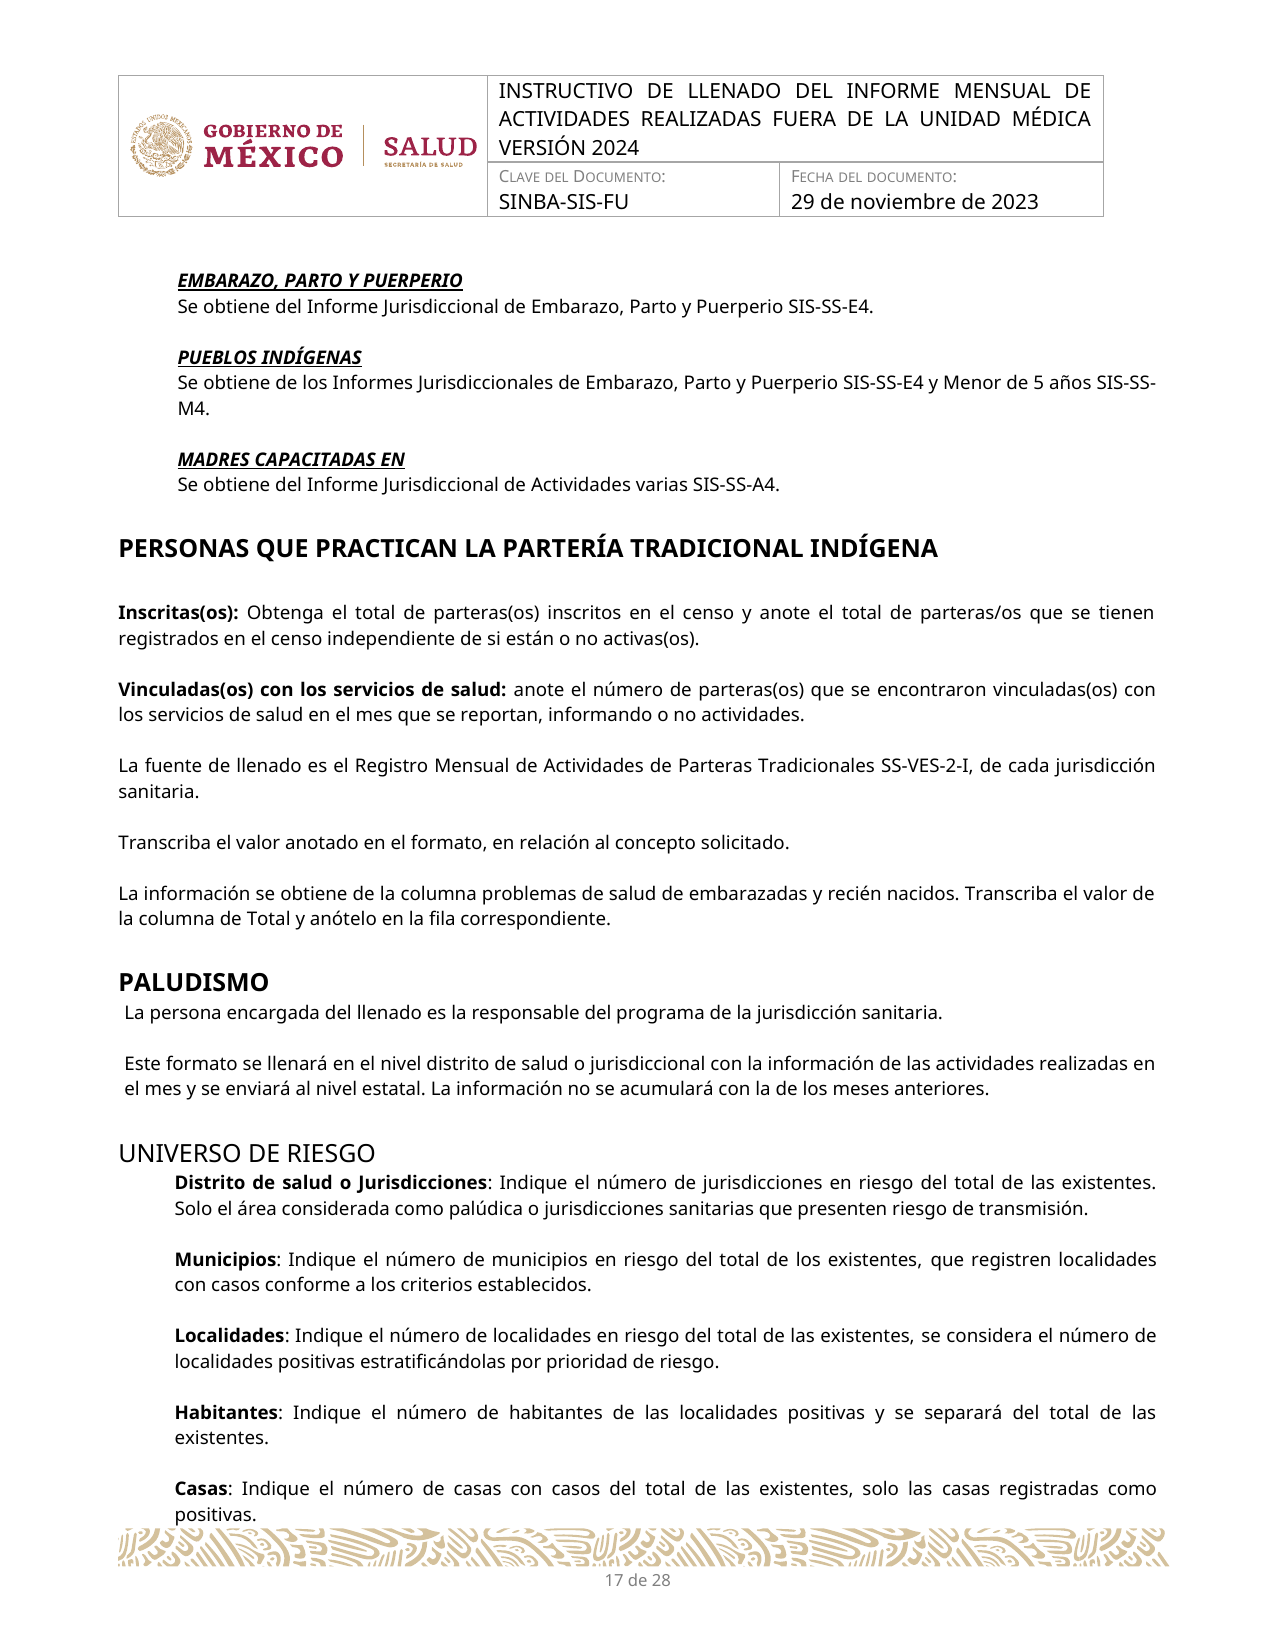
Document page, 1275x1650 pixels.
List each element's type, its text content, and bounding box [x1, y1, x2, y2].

text Este formato se llenará en el nivel distrito de salud o jurisdiccional con la información de las actividades realizadas en el mes y se enviará al nivel estatal. La información no se acumulará con la de los meses anteriores. [124, 1050, 1157, 1101]
text Casas: Indique el número de casas con casos del total de las existentes, solo las casas registradas como positivas. [174, 1476, 1157, 1527]
text EMBARAZO, PARTO Y PUERPERIO [177, 267, 1157, 293]
text PALUDISMO [118, 965, 1157, 999]
text Municipios: Indique el número de municipios en riesgo del total de los existentes, que registren localidades con casos conforme a los criterios establecidos. [174, 1246, 1157, 1297]
text Transcriba el valor anotado en el formato, en relación al concepto solicitado. [118, 829, 1157, 854]
text Habitantes: Indique el número de habitantes de las localidades positivas y se separará del total de las existentes. [174, 1399, 1157, 1450]
text MADRES CAPACITADAS EN [177, 446, 1157, 472]
text PERSONAS QUE PRACTICAN LA PARTERÍA TRADICIONAL INDÍGENA [118, 531, 1157, 565]
text Se obtiene de los Informes Jurisdiccionales de Embarazo, Parto y Puerperio SIS-SS-E4 y Menor de 5 años SIS-SS-M4. [177, 369, 1157, 421]
text Inscritas(os): Obtenga el total de parteras(os) inscritos en el censo y anote el total de parteras/os que se tienen registrados en el censo independiente de si están o no activas(os). [118, 599, 1157, 650]
text La información se obtiene de la columna problemas de salud de embarazadas y recién nacidos. Transcriba el valor de la columna de Total y anótelo en la fila correspondiente. [118, 880, 1157, 931]
text UNIVERSO DE RIESGO [118, 1135, 1157, 1169]
text PUEBLOS INDÍGENAS [177, 344, 1157, 369]
text La persona encargada del llenado es la responsable del programa de la jurisdicción sanitaria. [124, 999, 1157, 1025]
text Se obtiene del Informe Jurisdiccional de Embarazo, Parto y Puerperio SIS-SS-E4. [177, 293, 1157, 318]
text La fuente de llenado es el Registro Mensual de Actividades de Parteras Tradicionales SS-VES-2-I, de cada jurisdicción sanitaria. [118, 752, 1157, 803]
text Distrito de salud o Jurisdicciones: Indique el número de jurisdicciones en riesgo del total de las existentes. Solo el área considerada como palúdica o jurisdicciones sanitarias que presenten riesgo de transmisión. [174, 1169, 1157, 1220]
text Se obtiene del Informe Jurisdiccional de Actividades varias SIS-SS-A4. [177, 472, 1157, 497]
text Localidades: Indique el número de localidades en riesgo del total de las existentes, se considera el número de localidades positivas estratificándolas por prioridad de riesgo. [174, 1322, 1157, 1373]
text Vinculadas(os) con los servicios de salud: anote el número de parteras(os) que se encontraron vinculadas(os) con los servicios de salud en el mes que se reportan, informando o no actividades. [118, 676, 1157, 727]
